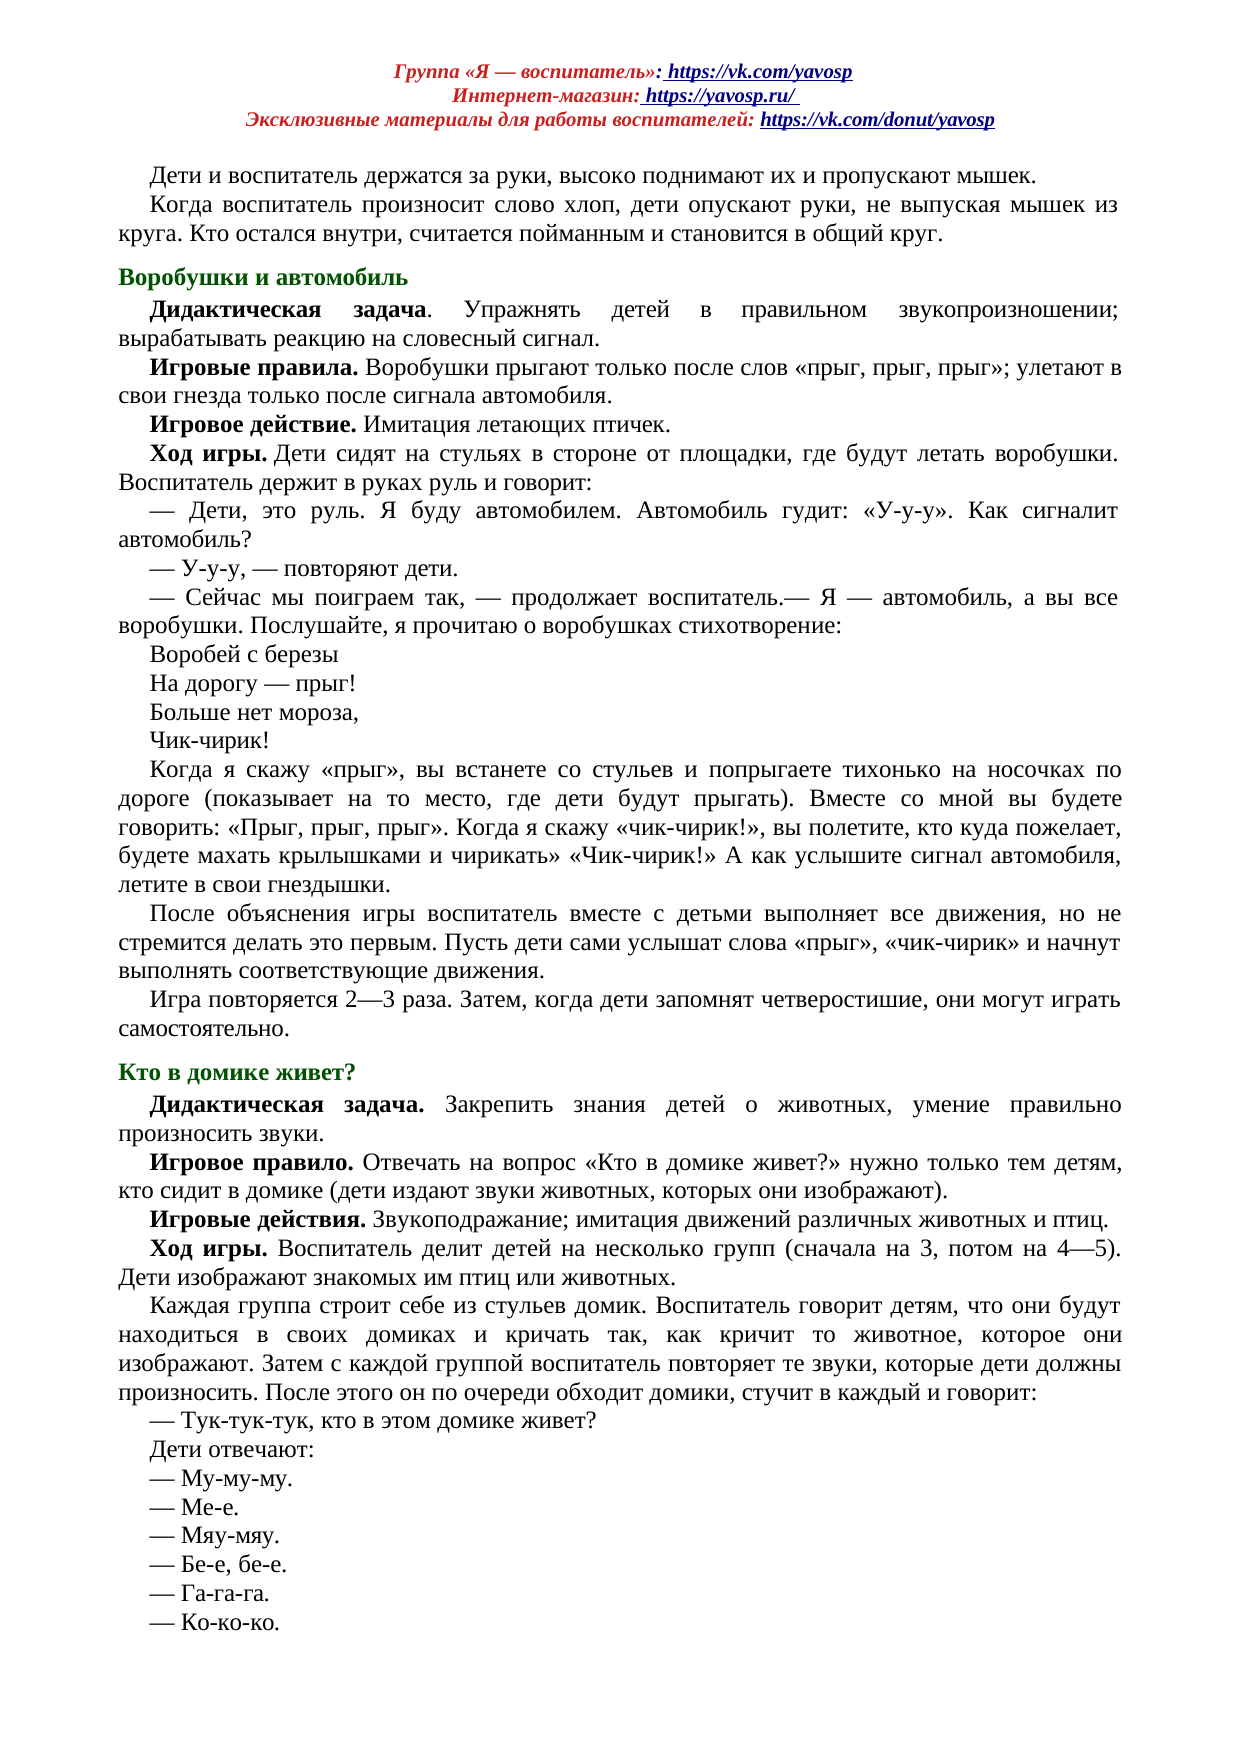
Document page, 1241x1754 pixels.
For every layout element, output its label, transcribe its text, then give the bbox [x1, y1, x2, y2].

text Ход игры. Воспитатель делит детей на несколько групп (сначала на 3, потом на 4—5). Дети изображают знакомых им птиц или животных. [118, 1233, 1122, 1290]
text Воспитатель держит в руках руль и говорит: [118, 467, 1137, 495]
list Га-га-га. [149, 1578, 1137, 1607]
list Дети, это руль. Я буду автомобилем. Автомобиль гудит: «У-у-у». Как сигналит автомобиль? [118, 495, 1122, 553]
list Тук-тук-тук, кто в этом домике живет? Дети отвечают: [149, 1405, 597, 1463]
text Когда я скажу «прыг», вы встанете со стульев и попрыгаете тихонько на носочках по дороге (показывает на то место, где дети будут прыгать). Вместе со мной вы будете говорить: «Прыг, прыг, прыг». Когда я скажу «чик-чирик!», вы полетите, кто куда пожелает, будете махать крылышками и чирикать» «Чик-чирик!» А как услышите сигнал автомобиля, летите в свои гнездышки. [118, 754, 1122, 898]
text Дидактическая задача. Закрепить знания детей о животных, умение правильно произносить звуки. [118, 1089, 1122, 1147]
text Когда воспитатель произносит слово хлоп, дети опускают руки, не выпуская мышек из круга. Кто остался внутри, считается пойманным и становится в общий круг. [118, 189, 1137, 247]
text Игровое действие. Имитация летающих птичек. [149, 409, 1137, 438]
subtitle Воробушки и автомобиль [118, 262, 1137, 291]
text Игровое правило. Отвечать на вопрос «Кто в домике живет?» нужно только тем детям, кто сидит в домике (дети издают звуки животных, которых они изображают). [118, 1147, 1122, 1204]
list Ме-е. [149, 1492, 1137, 1521]
text Игра повторяется 2—3 раза. Затем, когда дети запомнят четверостишие, они могут играть самостоятельно. [118, 984, 1122, 1042]
subtitle Кто в домике живет? [118, 1057, 1137, 1086]
text Игровые правила. Воробушки прыгают только после слов «прыг, прыг, прыг»; улетают в свои гнезда только после сигнала автомобиля. [118, 352, 1137, 409]
list У-у-у, — повторяют дети. [149, 553, 1137, 582]
text Ход игры. Дети сидят на стульях в стороне от площадки, где будут летать воробушки. [149, 438, 1137, 467]
list Му-му-му. [149, 1463, 1137, 1492]
list Бе-е, бе-е. [149, 1549, 1137, 1578]
list Сейчас мы поиграем так, — продолжает воспитатель.— Я — автомобиль, а вы все воробушки. Послушайте, я прочитаю о воробушках стихотворение: [118, 582, 1122, 639]
text Дидактическая задача. Упражнять детей в правильном звукопроизношении; вырабатывать реакцию на словесный сигнал. [118, 294, 1122, 352]
text После объяснения игры воспитатель вместе с детьми выполняет все движения, но не стремится делать это первым. Пусть дети сами услышат слова «прыг», «чик-чирик» и начнут выполнять соответствующие движения. [118, 898, 1122, 984]
text Игровые действия. Звукоподражание; имитация движений различных животных и птиц. [149, 1204, 1137, 1233]
text Воробей с березы На дорогу — прыг! Больше нет мороза, Чик-чирик! [149, 639, 359, 754]
text Каждая группа строит себе из стульев домик. Воспитатель говорит детям, что они будут находиться в своих домиках и кричать так, как кричит то животное, которое они изображают. Затем с каждой группой воспитатель повторяет те звуки, которые дети должны произносить. После этого он по очереди обходит домики, стучит в каждый и говорит: [118, 1290, 1122, 1405]
list Мяу-мяу. [149, 1521, 1137, 1549]
list Ко-ко-ко. [149, 1607, 1137, 1636]
text Дети и воспитатель держатся за руки, высоко поднимают их и пропускают мышек. [149, 160, 1137, 189]
